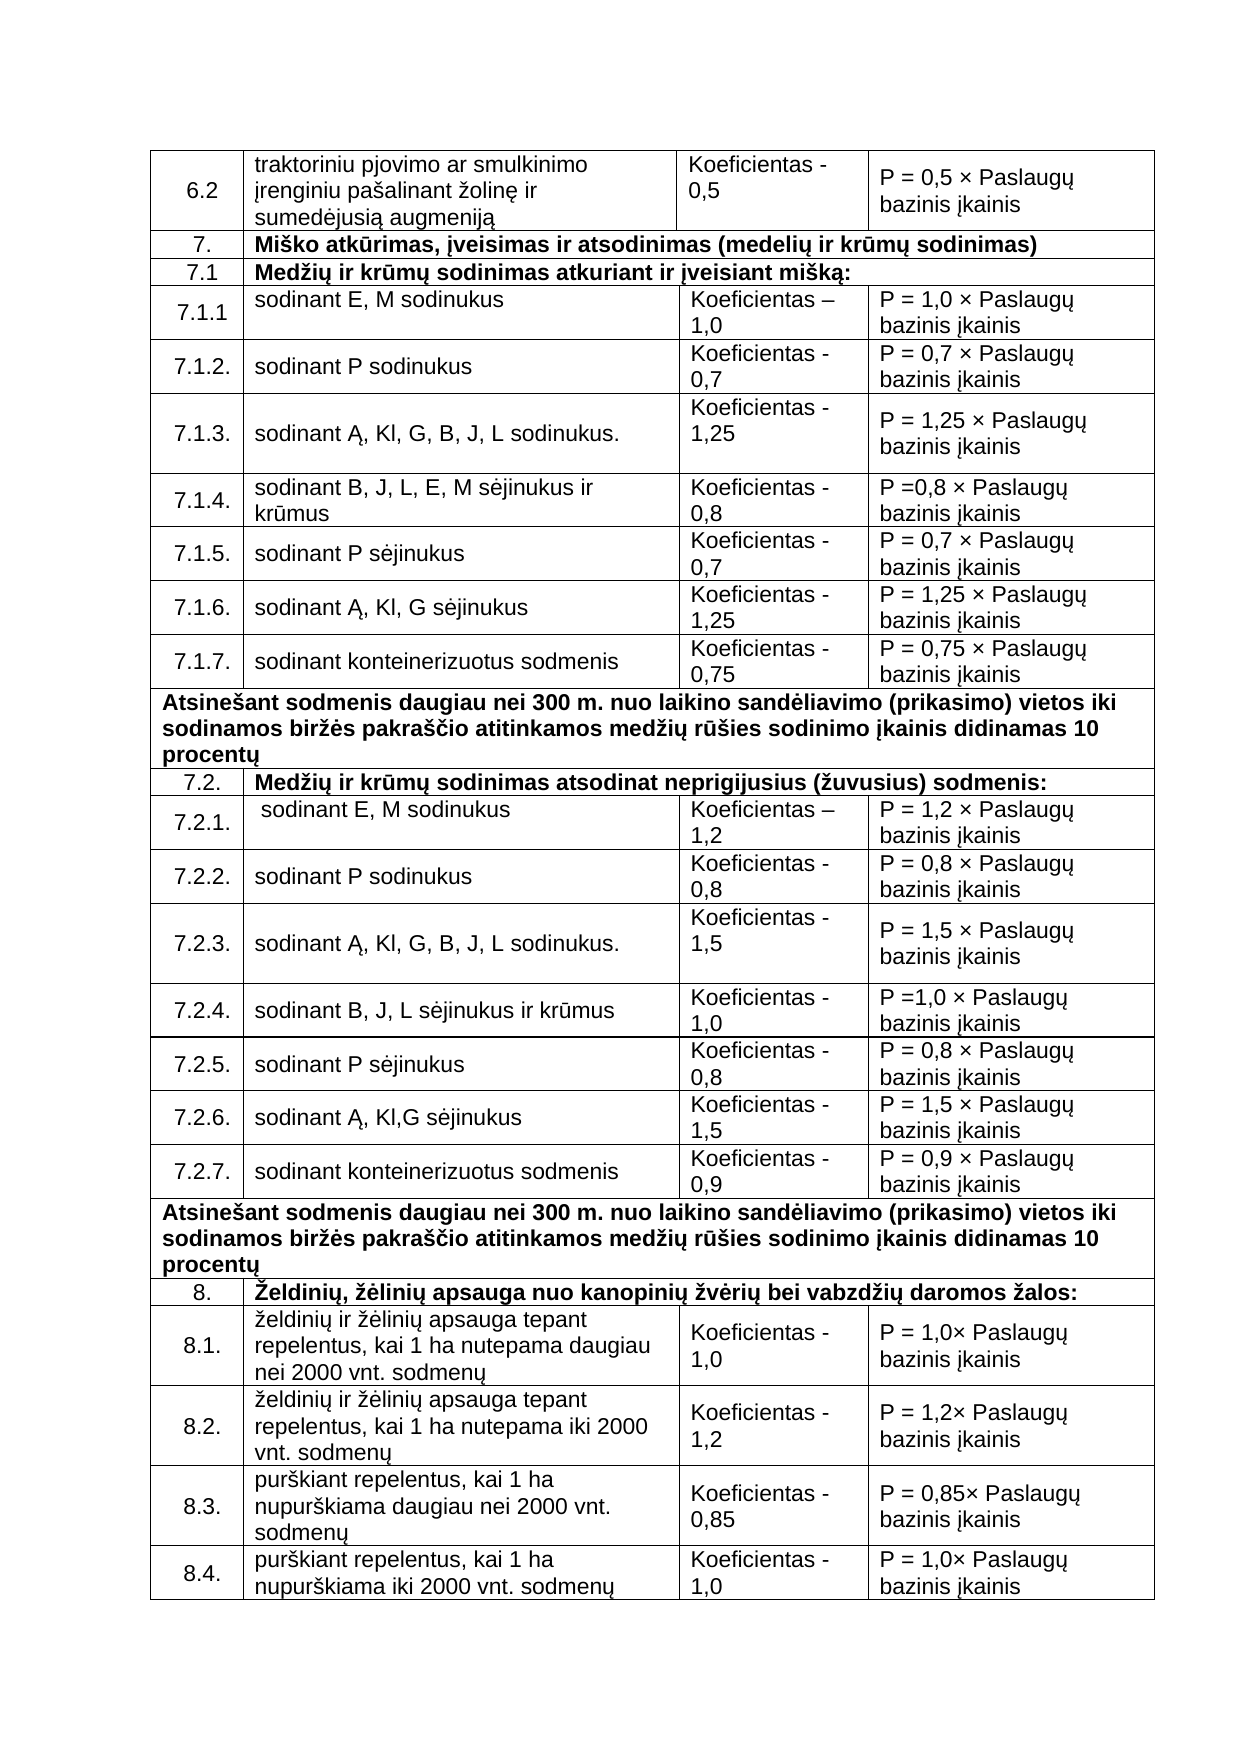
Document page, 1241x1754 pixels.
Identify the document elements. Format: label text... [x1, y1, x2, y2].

table_cell Koeficientas -1,5 [680, 1091, 868, 1144]
table_cell sodinant konteinerizuotus sodmenis [244, 1145, 679, 1198]
table_cell P = 1,5 × Paslaugų bazinis įkainis [869, 1091, 1154, 1144]
table_cell P = 0,5 × Paslaugų bazinis įkainis [869, 151, 1154, 230]
table_cell 7.2.7. [151, 1145, 243, 1198]
table_cell Koeficientas -1,0 [680, 984, 868, 1036]
table_cell Koeficientas -0,7 [680, 340, 868, 392]
table_cell Medžių ir krūmų sodinimas atkuriant ir įveisiant mišką: [244, 259, 1154, 285]
table_cell 8.3. [151, 1466, 243, 1545]
table_cell 6.2 [151, 151, 243, 230]
table_cell Koeficientas -0,8 [680, 1038, 868, 1090]
table_cell 7.1.7. [151, 635, 243, 687]
table_cell sodinant Ą, Kl, G, B, J, L sodinukus. [244, 904, 679, 983]
table_cell P = 1,25 × Paslaugų bazinis įkainis [869, 581, 1154, 634]
table_cell želdinių ir žėlinių apsauga tepant repelentus, kai 1 ha nutepama iki 2000 vnt. sodmenų [244, 1386, 679, 1465]
table_cell Koeficientas – 1,2 [680, 796, 868, 849]
table_cell purškiant repelentus, kai 1 ha nupurškiama iki 2000 vnt. sodmenų [244, 1546, 679, 1599]
table_cell 8.4. [151, 1546, 243, 1599]
table_cell Koeficientas -1,2 [680, 1386, 868, 1465]
table_cell P = 1,2 × Paslaugų bazinis įkainis [869, 796, 1154, 849]
table_cell sodinant P sėjinukus [244, 1038, 679, 1090]
table_cell sodinant Ą, Kl, G, B, J, L sodinukus. [244, 394, 679, 472]
table_cell 7.2.4. [151, 984, 243, 1036]
table_cell 8.1. [151, 1306, 243, 1385]
table_cell sodinant P sodinukus [244, 850, 679, 902]
table_cell sodinant P sėjinukus [244, 527, 679, 580]
table_cell sodinant E, M sodinukus [244, 286, 679, 339]
table_cell Koeficientas -0,75 [680, 635, 868, 687]
table_cell P = 0,75 × Paslaugų bazinis įkainis [869, 635, 1154, 687]
table_cell 7.2.3. [151, 904, 243, 983]
table_cell P =0,8 × Paslaugų bazinis įkainis [869, 474, 1154, 526]
table_cell Medžių ir krūmų sodinimas atsodinat neprigijusius (žuvusius) sodmenis: [244, 769, 1154, 795]
table_cell 7.2.5. [151, 1038, 243, 1090]
table_cell Koeficientas -1,0 [680, 1546, 868, 1599]
table_cell sodinant Ą, Kl,G sėjinukus [244, 1091, 679, 1144]
table_cell Koeficientas - 0,5 [677, 151, 868, 230]
table_cell Koeficientas -1,25 [680, 394, 868, 472]
table_cell P =1,0 × Paslaugų bazinis įkainis [869, 984, 1154, 1036]
table_cell Koeficientas -1,0 [680, 1306, 868, 1385]
table_cell 7.2.1. [151, 796, 243, 849]
table_cell P = 1,2× Paslaugų bazinis įkainis [869, 1386, 1154, 1465]
table_cell Miško atkūrimas, įveisimas ir atsodinimas (medelių ir krūmų sodinimas) [244, 231, 1154, 257]
table_cell Želdinių, žėlinių apsauga nuo kanopinių žvėrių bei vabzdžių daromos žalos: [244, 1279, 1154, 1305]
table_cell 7.2.2. [151, 850, 243, 902]
table_cell Atsinešant sodmenis daugiau nei 300 m. nuo laikino sandėliavimo (prikasimo) vietos iki sodinamos biržės pakraščio atitinkamos medžių rūšies sodinimo įkainis didinamas 10 procentų [151, 1199, 1154, 1278]
table_cell P = 0,8 × Paslaugų bazinis įkainis [869, 850, 1154, 902]
table_cell P = 1,5 × Paslaugų bazinis įkainis [869, 904, 1154, 983]
table_cell 7.1.4. [151, 474, 243, 526]
table_cell Koeficientas -0,85 [680, 1466, 868, 1545]
table_cell Atsinešant sodmenis daugiau nei 300 m. nuo laikino sandėliavimo (prikasimo) vietos iki sodinamos biržės pakraščio atitinkamos medžių rūšies sodinimo įkainis didinamas 10 procentų [151, 689, 1154, 768]
table_cell 7.1.2. [151, 340, 243, 392]
table_cell 7.1 [151, 259, 243, 285]
table_cell Koeficientas -0,9 [680, 1145, 868, 1198]
table_cell P = 1,25 × Paslaugų bazinis įkainis [869, 394, 1154, 472]
table_cell 8. [151, 1279, 243, 1305]
table_cell 7.1.1 [151, 286, 243, 339]
table_cell P = 0,9 × Paslaugų bazinis įkainis [869, 1145, 1154, 1198]
table_cell P = 0,85× Paslaugų bazinis įkainis [869, 1466, 1154, 1545]
table_cell Koeficientas -1,5 [680, 904, 868, 983]
table_cell P = 0,7 × Paslaugų bazinis įkainis [869, 340, 1154, 392]
table_cell Koeficientas -1,25 [680, 581, 868, 634]
table_cell 7.1.5. [151, 527, 243, 580]
table_cell purškiant repelentus, kai 1 ha nupurškiama daugiau nei 2000 vnt. sodmenų [244, 1466, 679, 1545]
table_cell 7.1.3. [151, 394, 243, 472]
table_cell Koeficientas – 1,0 [680, 286, 868, 339]
table_cell sodinant Ą, Kl, G sėjinukus [244, 581, 679, 634]
table_cell želdinių ir žėlinių apsauga tepant repelentus, kai 1 ha nutepama daugiau nei 2000 vnt. sodmenų [244, 1306, 679, 1385]
table_cell sodinant konteinerizuotus sodmenis [244, 635, 679, 687]
table_cell sodinant B, J, L sėjinukus ir krūmus [244, 984, 679, 1036]
table_cell sodinant B, J, L, E, M sėjinukus ir krūmus [244, 474, 679, 526]
table_cell traktoriniu pjovimo ar smulkinimo įrenginiu pašalinant žolinę ir sumedėjusią augmeniją [244, 151, 676, 230]
table_cell Koeficientas -0,7 [680, 527, 868, 580]
table_cell 8.2. [151, 1386, 243, 1465]
table_cell sodinant E, M sodinukus [244, 796, 679, 849]
table_cell P = 1,0× Paslaugų bazinis įkainis [869, 1546, 1154, 1599]
table_cell Koeficientas -0,8 [680, 850, 868, 902]
table_cell P = 0,7 × Paslaugų bazinis įkainis [869, 527, 1154, 580]
table_cell P = 0,8 × Paslaugų bazinis įkainis [869, 1038, 1154, 1090]
table_cell 7.2.6. [151, 1091, 243, 1144]
table_cell P = 1,0× Paslaugų bazinis įkainis [869, 1306, 1154, 1385]
table_cell 7.1.6. [151, 581, 243, 634]
table_cell 7.2. [151, 769, 243, 795]
table_cell P = 1,0 × Paslaugų bazinis įkainis [869, 286, 1154, 339]
table_cell sodinant P sodinukus [244, 340, 679, 392]
table_cell 7. [151, 231, 243, 257]
table_cell Koeficientas -0,8 [680, 474, 868, 526]
